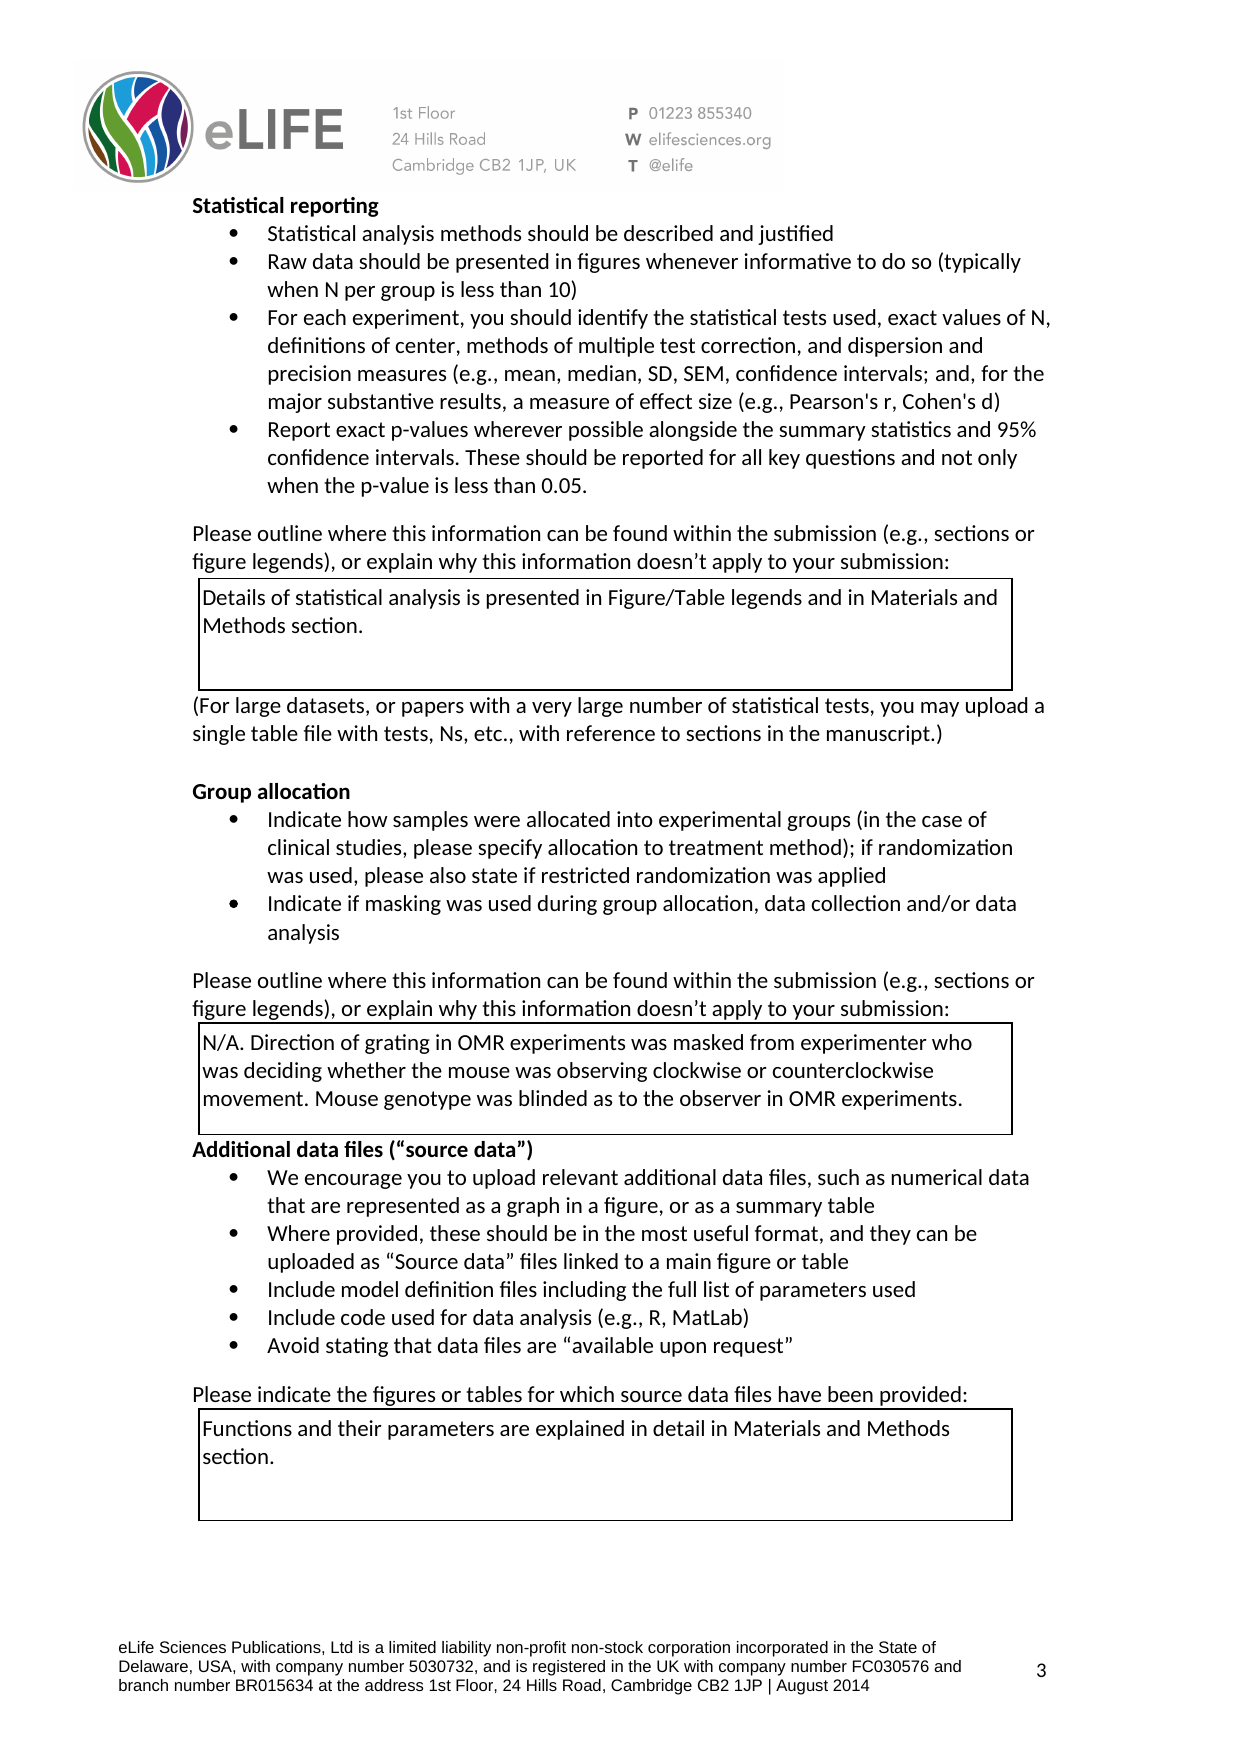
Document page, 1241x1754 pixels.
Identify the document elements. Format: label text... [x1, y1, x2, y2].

list Where provided, these should be in the most useful format, and they can be uploaded as “Source data” files linked to a main figure or table [229, 1219, 1053, 1276]
list Indicate how samples were allocated into experimental groups (in the case of clinical studies, please specify allocation to treatment method); if randomization was used, please also state if restricted randomization was applied [229, 806, 1053, 889]
picture [73, 59, 784, 191]
text Details of statistical analysis is presented in Figure/Table legends and in Materials and Methods section. [200, 581, 1011, 641]
list Report exact p-values wherever possible alongside the summary statistics and 95% confidence intervals. These should be reported for all key questions and not only when the p-value is less than 0.05. [229, 415, 1053, 499]
list Include model definition files including the full list of parameters used [229, 1276, 1053, 1303]
list Include code used for data analysis (e.g., R, MatLab) [229, 1303, 1053, 1332]
list Avoid stating that data files are “available upon request” [229, 1332, 1053, 1359]
text Please indicate the figures or tables for which source data files have been provided: [192, 1380, 1053, 1408]
text Please outline where this information can be found within the submission (e.g., sections or figure legends), or explain why this information doesn’t apply to your submission: [192, 966, 1053, 1022]
list Indicate if masking was used during group allocation, data collection and/or data analysis [229, 889, 1053, 946]
list We encourage you to upload relevant additional data files, such as numerical data that are represented as a graph in a figure, or as a summary table [229, 1163, 1053, 1219]
text Statistical reporting [192, 191, 1053, 219]
list For each experiment, you should identify the statistical tests used, exact values of N, definitions of center, methods of multiple test correction, and dispersion and precision measures (e.g., mean, median, SD, SEM, confidence intervals; and, for the major substantive results, a measure of effect size (e.g., Pearson's r, Cohen's d) [229, 303, 1053, 415]
text Functions and their parameters are explained in detail in Materials and Methods section. [200, 1412, 1011, 1472]
text N/A. Direction of grating in OMR experiments was masked from experimenter who was deciding whether the mouse was observing clockwise or counterclockwise movement. Mouse genotype was blinded as to the observer in OMR experiments. [200, 1026, 1011, 1114]
text Additional data files (“source data”) [192, 1052, 1053, 1163]
text (For large datasets, or papers with a very large number of statistical tests, you may upload a single table file with tests, Ns, etc., with reference to sections in the manuscript.) [192, 603, 1053, 747]
text Please outline where this information can be found within the submission (e.g., sections or figure legends), or explain why this information doesn’t apply to your submission: [192, 519, 1053, 575]
text Group allocation [192, 777, 1053, 806]
list Statistical analysis methods should be described and justified [229, 219, 1053, 247]
list Raw data should be presented in figures whenever informative to do so (typically when N per group is less than 10) [229, 247, 1053, 303]
